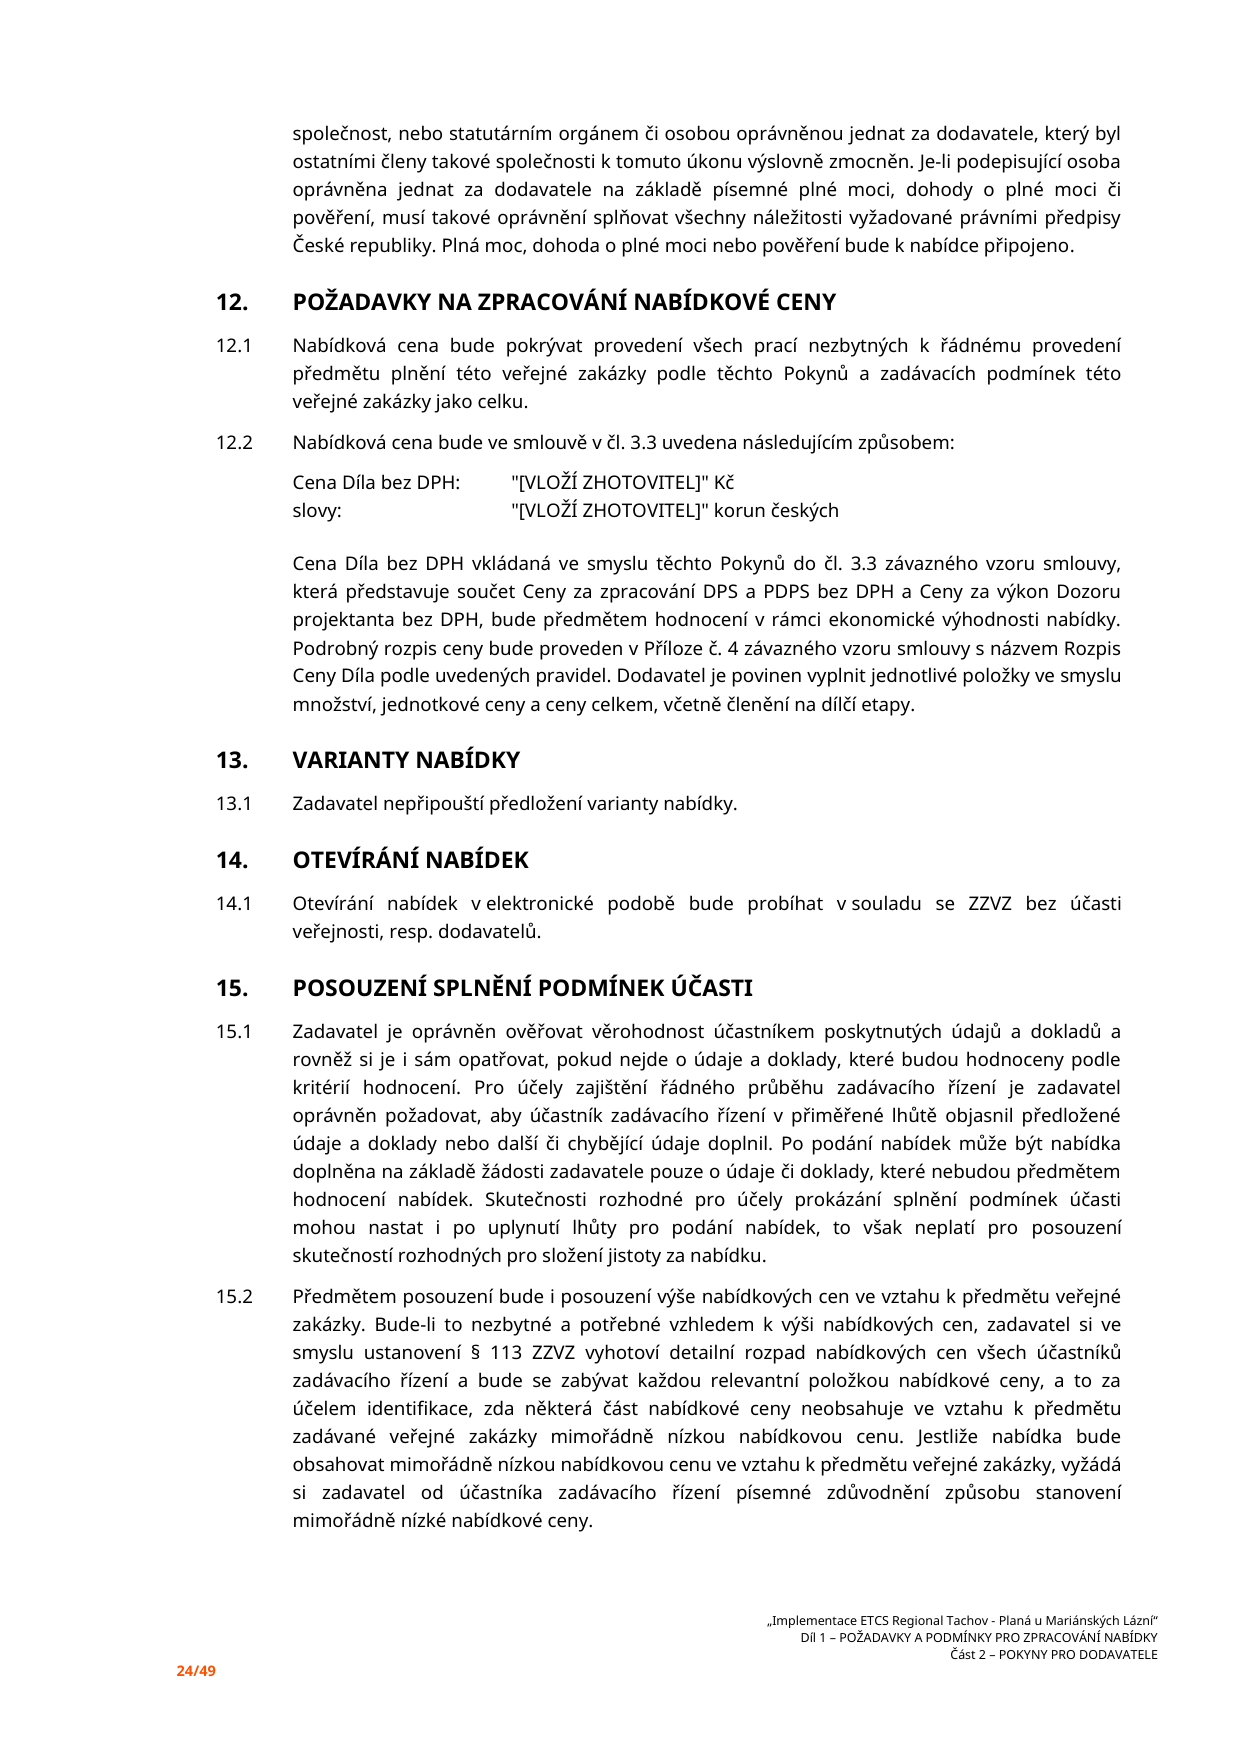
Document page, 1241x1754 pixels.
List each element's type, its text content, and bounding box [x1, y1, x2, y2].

list Cena Díla bez DPH vkládaná ve smyslu těchto Pokynů do čl. 3.3 závazného vzoru smlouvy, která představuje součet Ceny za zpracování DPS a PDPS bez DPH a Ceny za výkon Dozoru projektanta bez DPH, bude předmětem hodnocení v rámci ekonomické výhodnosti nabídky. Podrobný rozpis ceny bude proveden v Příloze č. 4 závazného vzoru smlouvy s názvem Rozpis Ceny Díla podle uvedených pravidel. Dodavatel je povinen vyplnit jednotlivé položky ve smyslu množství, jednotkové ceny a ceny celkem, včetně členění na dílčí etapy. [292, 551, 1122, 716]
text OTEVÍRÁNÍ NABÍDEK [216, 844, 1122, 875]
text Předmětem posouzení bude i posouzení výše nabídkových cen ve vztahu k předmětu veřejné zakázky. Bude-li to nezbytné a potřebné vzhledem k výši nabídkových cen, zadavatel si ve smyslu ustanovení § 113 ZZVZ vyhotoví detailní rozpad nabídkových cen všech účastníků zadávacího řízení a bude se zabývat každou relevantní položkou nabídkové ceny, a to za účelem identifikace, zda některá část nabídkové ceny neobsahuje ve vztahu k předmětu zadávané veřejné zakázky mimořádně nízkou nabídkovou cenu. Jestliže nabídka bude obsahovat mimořádně nízkou nabídkovou cenu ve vztahu k předmětu veřejné zakázky, vyžádá si zadavatel od účastníka zadávacího řízení písemné zdůvodnění způsobu stanovení mimořádně nízké nabídkové ceny. [216, 1283, 1122, 1533]
text Nabídková cena bude ve smlouvě v čl. 3.3 uvedena následujícím způsobem: [216, 429, 1122, 455]
text Otevírání nabídek v elektronické podobě bude probíhat v souladu se ZZVZ bez účasti veřejnosti, resp. dodavatelů. [216, 891, 1122, 944]
text POŽADAVKY NA ZPRACOVÁNÍ NABÍDKOVÉ CENY [216, 286, 1122, 317]
text Zadavatel nepřipouští předložení varianty nabídky. [216, 791, 1122, 816]
list Cena Díla bez DPH: "[VLOŽÍ ZHOTOVITEL]" Kč [292, 470, 1122, 495]
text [216, 121, 1122, 258]
list slovy: "[VLOŽÍ ZHOTOVITEL]" korun českých [292, 498, 1122, 523]
text Nabídková cena bude pokrývat provedení všech prací nezbytných k řádnému provedení předmětu plnění této veřejné zakázky podle těchto Pokynů a zadávacích podmínek této veřejné zakázky jako celku. [216, 333, 1122, 414]
text Zadavatel je oprávněn ověřovat věrohodnost účastníkem poskytnutých údajů a dokladů a rovněž si je i sám opatřovat, pokud nejde o údaje a doklady, které budou hodnoceny podle kritérií hodnocení. Pro účely zajištění řádného průběhu zadávacího řízení je zadavatel oprávněn požadovat, aby účastník zadávacího řízení v přiměřené lhůtě objasnil předložené údaje a doklady nebo další či chybějící údaje doplnil. Po podání nabídek může být nabídka doplněna na základě žádosti zadavatele pouze o údaje či doklady, které nebudou předmětem hodnocení nabídek. Skutečnosti rozhodné pro účely prokázání splnění podmínek účasti mohou nastat i po uplynutí lhůty pro podání nabídek, to však neplatí pro posouzení skutečností rozhodných pro složení jistoty za nabídku. [216, 1018, 1122, 1268]
text POSOUZENÍ SPLNĚNÍ PODMÍNEK ÚČASTI [216, 972, 1122, 1003]
text VARIANTY NABÍDKY [216, 744, 1122, 775]
